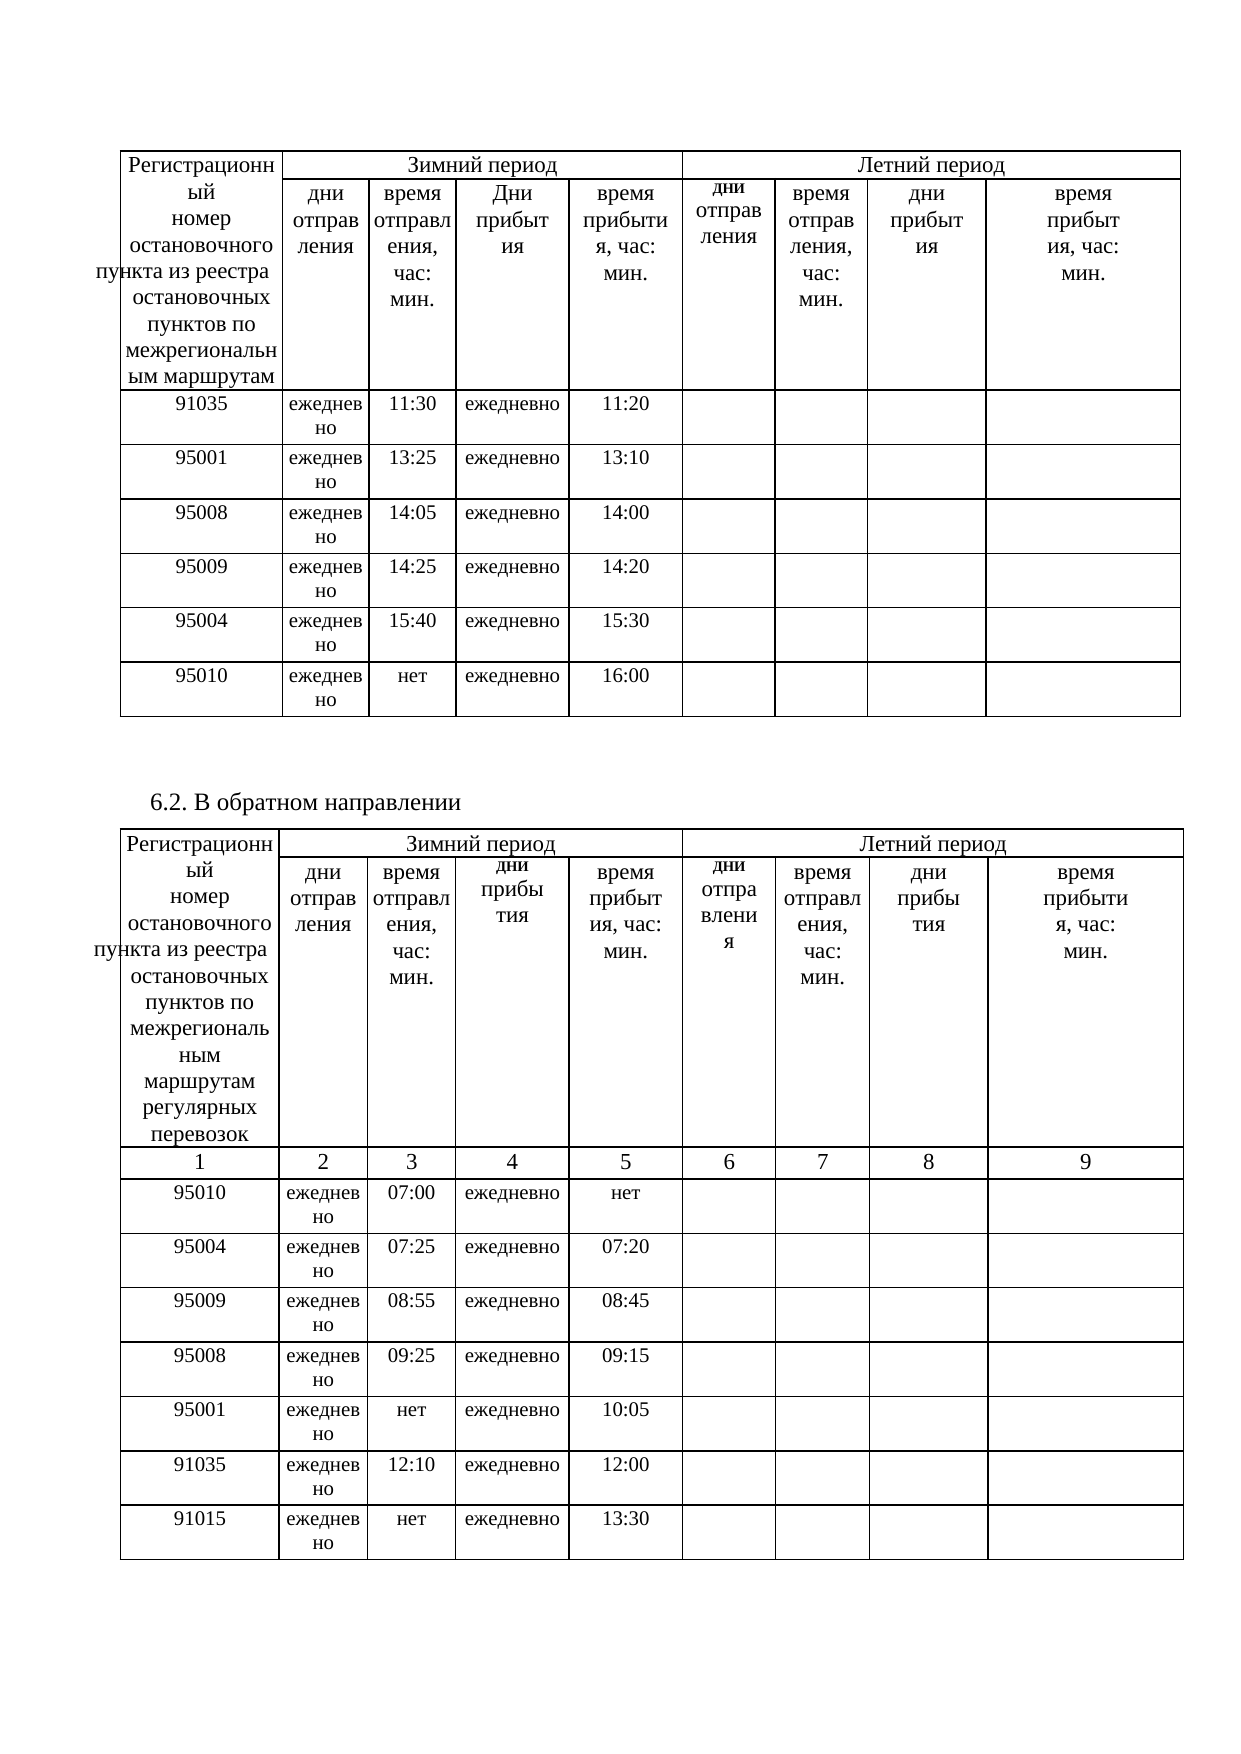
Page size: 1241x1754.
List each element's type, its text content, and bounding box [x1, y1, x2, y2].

table_cell время отправл ения, час: мин. [776, 858, 869, 1146]
table_cell 12:10 [368, 1452, 455, 1504]
table_cell ежедневно [283, 391, 368, 444]
table_cell 15:40 [370, 608, 455, 661]
table_cell [683, 1288, 775, 1341]
table_cell [868, 663, 985, 716]
table_cell ежедневно [456, 1288, 568, 1341]
table_cell [776, 663, 867, 716]
table_cell ежедневно [457, 500, 568, 552]
table_cell [987, 391, 1180, 444]
table_header Летний период [683, 830, 1183, 856]
table_cell 12:00 [570, 1452, 682, 1504]
table_cell 6 [683, 1148, 775, 1178]
table_cell [870, 1452, 987, 1504]
table_cell ежедневно [280, 1452, 367, 1504]
table_cell нет [570, 1180, 682, 1232]
table_cell ежедневно [280, 1180, 367, 1232]
table_cell [868, 500, 985, 552]
table_cell дни отправ ления [283, 180, 368, 389]
table_cell 4 [456, 1148, 568, 1178]
table_cell нет [368, 1397, 455, 1450]
table_cell [776, 1288, 869, 1341]
table_cell [868, 445, 985, 498]
table_cell [989, 1343, 1183, 1396]
table_cell [683, 1234, 775, 1287]
table_cell 95010 [121, 663, 282, 716]
table_cell время прибыти я, час: мин. [989, 858, 1183, 1146]
table_cell [683, 445, 774, 498]
table_cell 13:25 [370, 445, 455, 498]
table_cell 14:20 [570, 554, 682, 607]
table_cell ежедневно [457, 445, 568, 498]
table_cell 91015 [121, 1506, 278, 1559]
table_cell [683, 1506, 775, 1559]
table_cell [987, 445, 1180, 498]
table_cell 14:05 [370, 500, 455, 552]
table_cell 10:05 [570, 1397, 682, 1450]
table_cell время отправл ения, час: мин. [368, 858, 455, 1146]
table_cell ежедневно [280, 1397, 367, 1450]
table_cell 07:25 [368, 1234, 455, 1287]
table_cell дни отправ ления [280, 858, 367, 1146]
table_cell 3 [368, 1148, 455, 1178]
table_cell ежедневно [457, 554, 568, 607]
table_cell 95010 [121, 1180, 278, 1232]
table_cell Дни прибыт ия [457, 180, 568, 389]
table_cell [683, 554, 774, 607]
table_cell 95004 [121, 608, 282, 661]
table_cell 13:10 [570, 445, 682, 498]
table_cell [776, 1180, 869, 1232]
table_cell [776, 1506, 869, 1559]
table_cell [989, 1288, 1183, 1341]
table_cell 07:20 [570, 1234, 682, 1287]
table_cell [683, 1452, 775, 1504]
table_cell ежедневно [280, 1506, 367, 1559]
table_cell [776, 1234, 869, 1287]
table_cell 8 [870, 1148, 987, 1178]
table_cell [868, 608, 985, 661]
table_cell [683, 663, 774, 716]
table_cell ДНИ отпра влени я [683, 858, 775, 1146]
table_cell [776, 445, 867, 498]
table_cell 08:55 [368, 1288, 455, 1341]
table_cell 08:45 [570, 1288, 682, 1341]
table_cell [776, 1343, 869, 1396]
table_cell 11:20 [570, 391, 682, 444]
table_header Зимний период [283, 152, 682, 178]
table_cell 9 [989, 1148, 1183, 1178]
table_cell дни прибы тия [870, 858, 987, 1146]
table_cell 7 [776, 1148, 869, 1178]
table_cell время прибыт ия, час: мин. [987, 180, 1180, 389]
table_cell [776, 554, 867, 607]
table_cell ежедневно [283, 500, 368, 552]
table_cell [870, 1234, 987, 1287]
table_header Зимний период [280, 830, 682, 856]
table_cell [776, 608, 867, 661]
table_cell ежедневно [280, 1343, 367, 1396]
table_cell 95001 [121, 1397, 278, 1450]
table_cell ежедневно [283, 554, 368, 607]
table_cell [870, 1180, 987, 1232]
table_cell 16:00 [570, 663, 682, 716]
table_cell [776, 391, 867, 444]
table_cell ежедневно [280, 1288, 367, 1341]
table_cell нет [368, 1506, 455, 1559]
table_cell время прибыти я, час: мин. [570, 180, 682, 389]
table_cell ежедневно [280, 1234, 367, 1287]
table_cell ДНИ отправ ления [683, 180, 774, 389]
table_header Летний период [683, 152, 1180, 178]
table_cell 95008 [121, 1343, 278, 1396]
table_header Регистрационный номер остановочного пункта из реестра остановочных пунктов по межрегиональным маршрутам регулярных перевозок [121, 830, 278, 1146]
table_cell [776, 1452, 869, 1504]
table_cell [683, 1180, 775, 1232]
table_cell 14:00 [570, 500, 682, 552]
table_cell [683, 608, 774, 661]
table_cell 09:15 [570, 1343, 682, 1396]
table_cell [987, 608, 1180, 661]
table_cell ежедневно [283, 663, 368, 716]
table_cell нет [370, 663, 455, 716]
table_cell [683, 1397, 775, 1450]
table_cell [683, 391, 774, 444]
table_cell 11:30 [370, 391, 455, 444]
table_cell [989, 1397, 1183, 1450]
table_cell 1 [121, 1148, 278, 1178]
table_cell время прибыт ия, час: мин. [570, 858, 682, 1146]
table_cell 95004 [121, 1234, 278, 1287]
table_cell 95008 [121, 500, 282, 552]
table_cell 5 [570, 1148, 682, 1178]
table_cell 2 [280, 1148, 367, 1178]
table_cell ежедневно [457, 663, 568, 716]
table_cell [989, 1452, 1183, 1504]
table_cell дни прибыт ия [868, 180, 985, 389]
text 6.2. В обратном направлении [150, 787, 1090, 816]
table_cell время отправ ления, час: мин. [776, 180, 867, 389]
table_cell ежедневно [456, 1397, 568, 1450]
table_cell ежедневно [283, 445, 368, 498]
table_cell [683, 500, 774, 552]
table_cell [989, 1180, 1183, 1232]
table_cell 15:30 [570, 608, 682, 661]
table_cell ДНИ прибы тия [456, 858, 568, 1146]
table_cell [868, 391, 985, 444]
table_cell [987, 663, 1180, 716]
table_cell 95009 [121, 1288, 278, 1341]
table_cell [683, 1343, 775, 1396]
table_cell ежедневно [456, 1180, 568, 1232]
table_cell 91035 [121, 391, 282, 444]
table_cell [870, 1397, 987, 1450]
table_cell ежедневно [457, 608, 568, 661]
table_cell ежедневно [457, 391, 568, 444]
table_cell [870, 1343, 987, 1396]
table_cell [987, 554, 1180, 607]
table_cell 07:00 [368, 1180, 455, 1232]
table_cell ежедневно [456, 1506, 568, 1559]
table_cell время отправл ения, час: мин. [370, 180, 455, 389]
table_cell ежедневно [456, 1343, 568, 1396]
table_cell 95001 [121, 445, 282, 498]
table_cell 13:30 [570, 1506, 682, 1559]
table_cell [868, 554, 985, 607]
table_cell [989, 1506, 1183, 1559]
table_cell 95009 [121, 554, 282, 607]
table_cell [776, 1397, 869, 1450]
table_cell ежедневно [283, 608, 368, 661]
table_cell [987, 500, 1180, 552]
table_cell [870, 1288, 987, 1341]
table_cell [989, 1234, 1183, 1287]
table_cell 91035 [121, 1452, 278, 1504]
table_cell ежедневно [456, 1452, 568, 1504]
table_cell 14:25 [370, 554, 455, 607]
table_cell [870, 1506, 987, 1559]
table_cell ежедневно [456, 1234, 568, 1287]
table_cell 09:25 [368, 1343, 455, 1396]
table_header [121, 152, 282, 389]
table_cell [776, 500, 867, 552]
